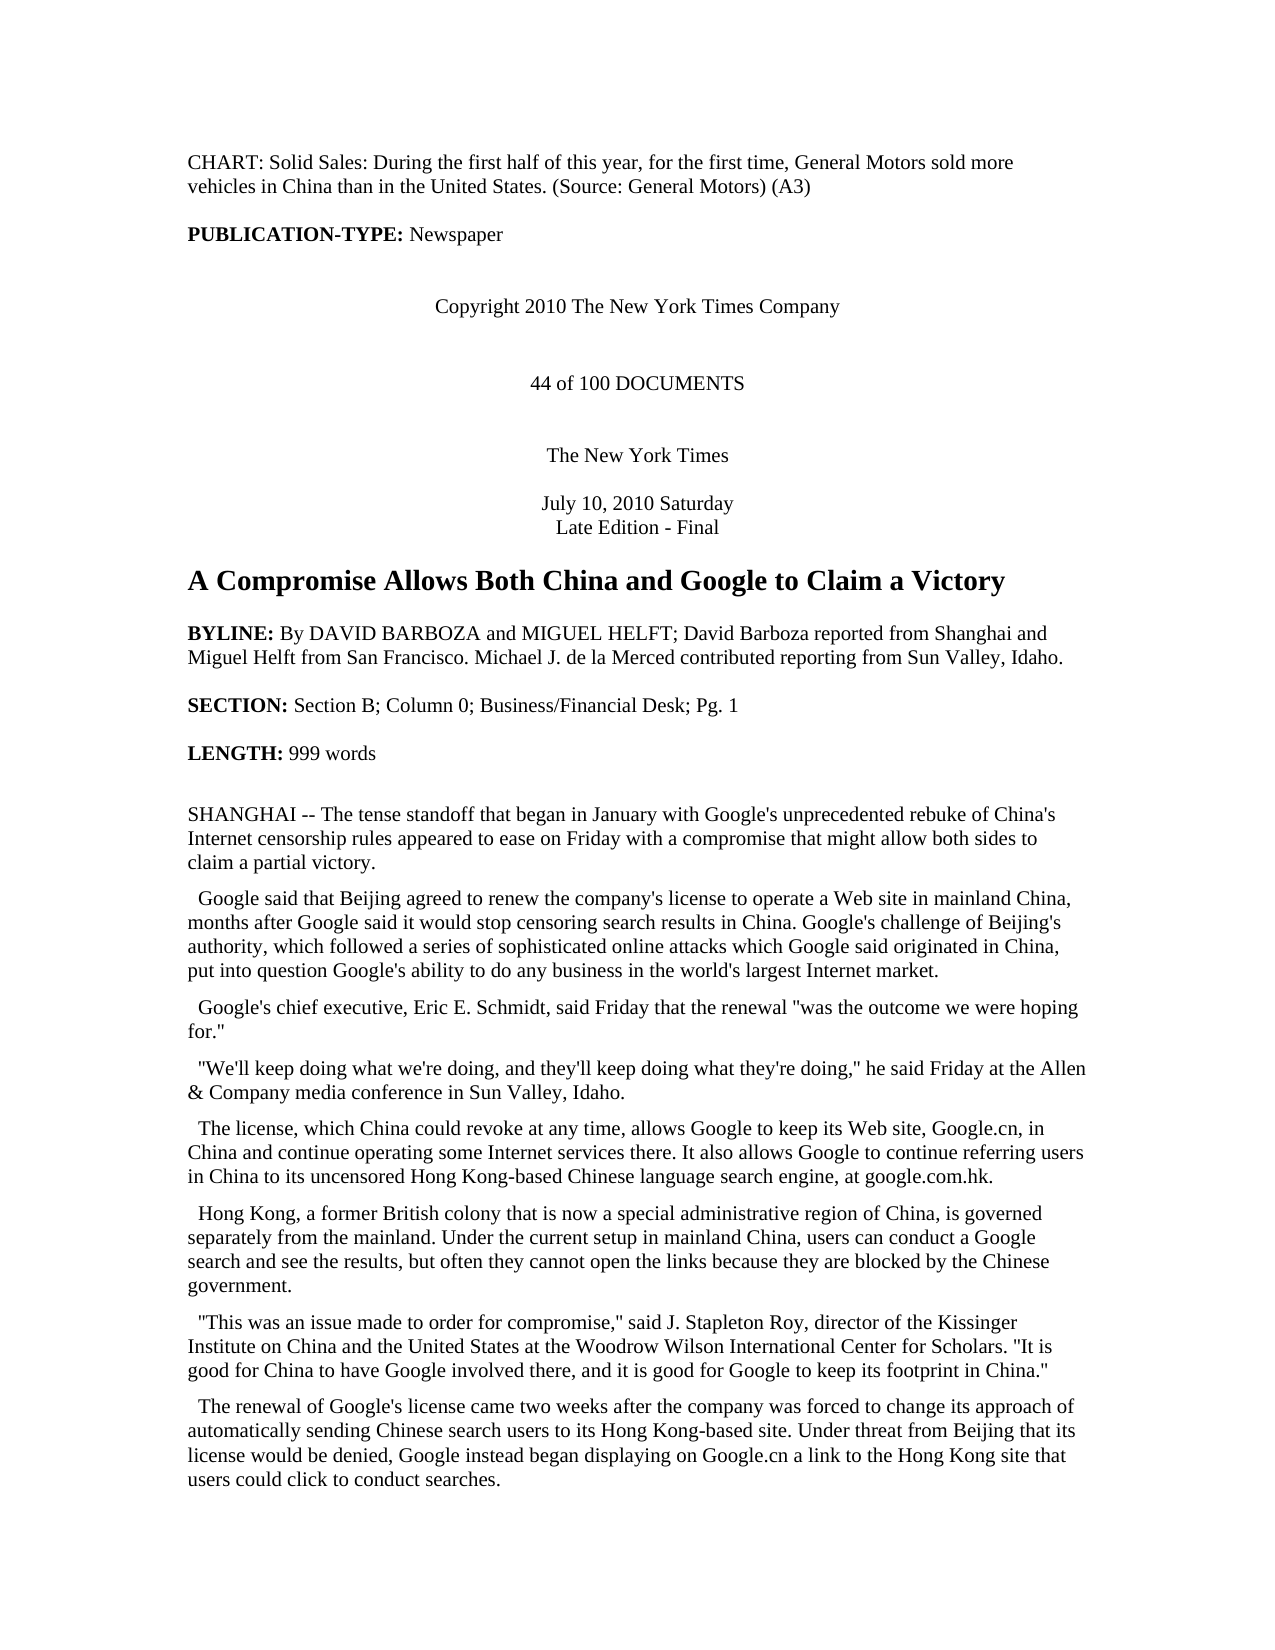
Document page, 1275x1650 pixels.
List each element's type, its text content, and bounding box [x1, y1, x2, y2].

text The renewal of Google's license came two weeks after the company was forced to change its approach of automatically sending Chinese search users to its Hong Kong-based site. Under threat from Beijing that its license would be denied, Google instead began displaying on Google.cn a link to the Hong Kong site that users could click to conduct searches. [187, 1394, 1087, 1491]
text Google's chief executive, Eric E. Schmidt, said Friday that the renewal ''was the outcome we were hoping for.'' [187, 995, 1087, 1043]
text Hong Kong, a former British colony that is now a special administrative region of China, is governed separately from the mainland. Under the current setup in mainland China, users can conduct a Google search and see the results, but often they cannot open the links because they are blocked by the Chinese government. [187, 1201, 1087, 1297]
text Google said that Beijing agreed to renew the company's license to operate a Web site in mainland China, months after Google said it would stop censoring search results in China. Google's challenge of Beijing's authority, which followed a series of sophisticated online attacks which Google said originated in China, put into question Google's ability to do any business in the world's largest Internet market. [187, 886, 1087, 982]
text SHANGHAI -- The tense standoff that began in January with Google's unprecedented rebuke of China's Internet censorship rules appeared to ease on Friday with a compromise that might allow both sides to claim a partial victory. [187, 802, 1087, 874]
text PUBLICATION-TYPE: Newspaper [187, 222, 1087, 246]
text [187, 150, 1087, 198]
text The New York Times [187, 443, 1087, 467]
text SECTION: Section B; Column 0; Business/Financial Desk; Pg. 1 [187, 693, 1087, 717]
text LENGTH: 999 words [187, 741, 1087, 765]
text Late Edition - Final [312, 515, 962, 539]
text A Compromise Allows Both China and Google to Claim a Victory [187, 563, 1087, 597]
text BYLINE: By DAVID BARBOZA and MIGUEL HELFT; David Barboza reported from Shanghai and Miguel Helft from San Francisco. Michael J. de la Merced contributed reporting from Sun Valley, Idaho. [187, 621, 1087, 669]
text The license, which China could revoke at any time, allows Google to keep its Web site, Google.cn, in China and continue operating some Internet services there. It also allows Google to continue referring users in China to its uncensored Hong Kong-based Chinese language search engine, at google.com.hk. [187, 1116, 1087, 1188]
text Copyright 2010 The New York Times Company [187, 294, 1087, 318]
text ''We'll keep doing what we're doing, and they'll keep doing what they're doing,'' he said Friday at the Allen & Company media conference in Sun Valley, Idaho. [187, 1056, 1087, 1104]
text July 10, 2010 Saturday [312, 491, 962, 515]
text ''This was an issue made to order for compromise,'' said J. Stapleton Roy, director of the Kissinger Institute on China and the United States at the Woodrow Wilson International Center for Scholars. ''It is good for China to have Google involved there, and it is good for Google to keep its footprint in China.'' [187, 1310, 1087, 1382]
text 44 of 100 DOCUMENTS [187, 371, 1087, 394]
